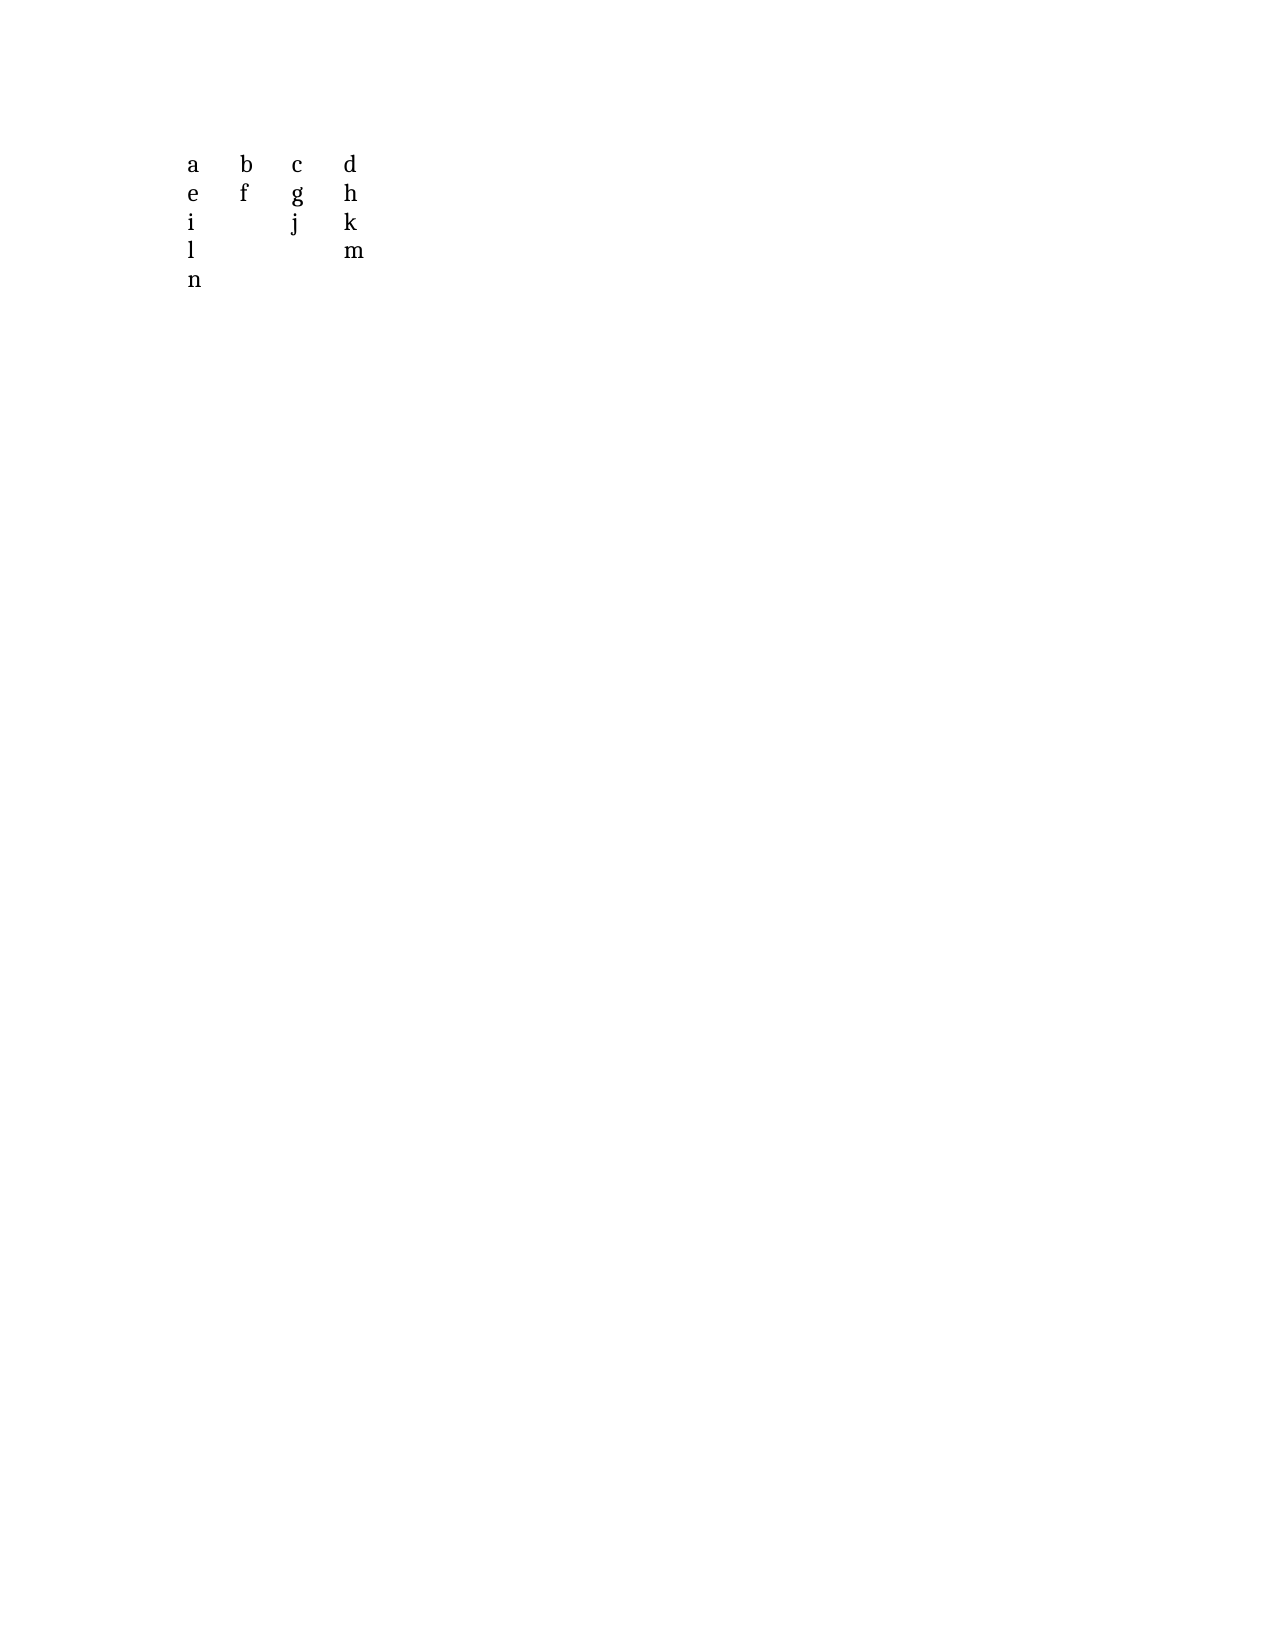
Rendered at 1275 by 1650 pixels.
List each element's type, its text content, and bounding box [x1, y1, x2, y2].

table_cell g [280, 179, 332, 207]
table_cell l [176, 236, 332, 265]
table_header a [176, 150, 228, 179]
table_header c [280, 150, 332, 179]
table_cell j [280, 208, 332, 236]
table_cell m [333, 236, 384, 265]
table_cell k [333, 208, 384, 236]
table_header d [333, 150, 384, 179]
table_cell h [333, 179, 384, 207]
table_cell e [176, 179, 228, 207]
table_cell n [176, 265, 384, 294]
table_header b [228, 150, 280, 179]
table_cell f [228, 179, 280, 207]
table_cell i [176, 208, 280, 236]
